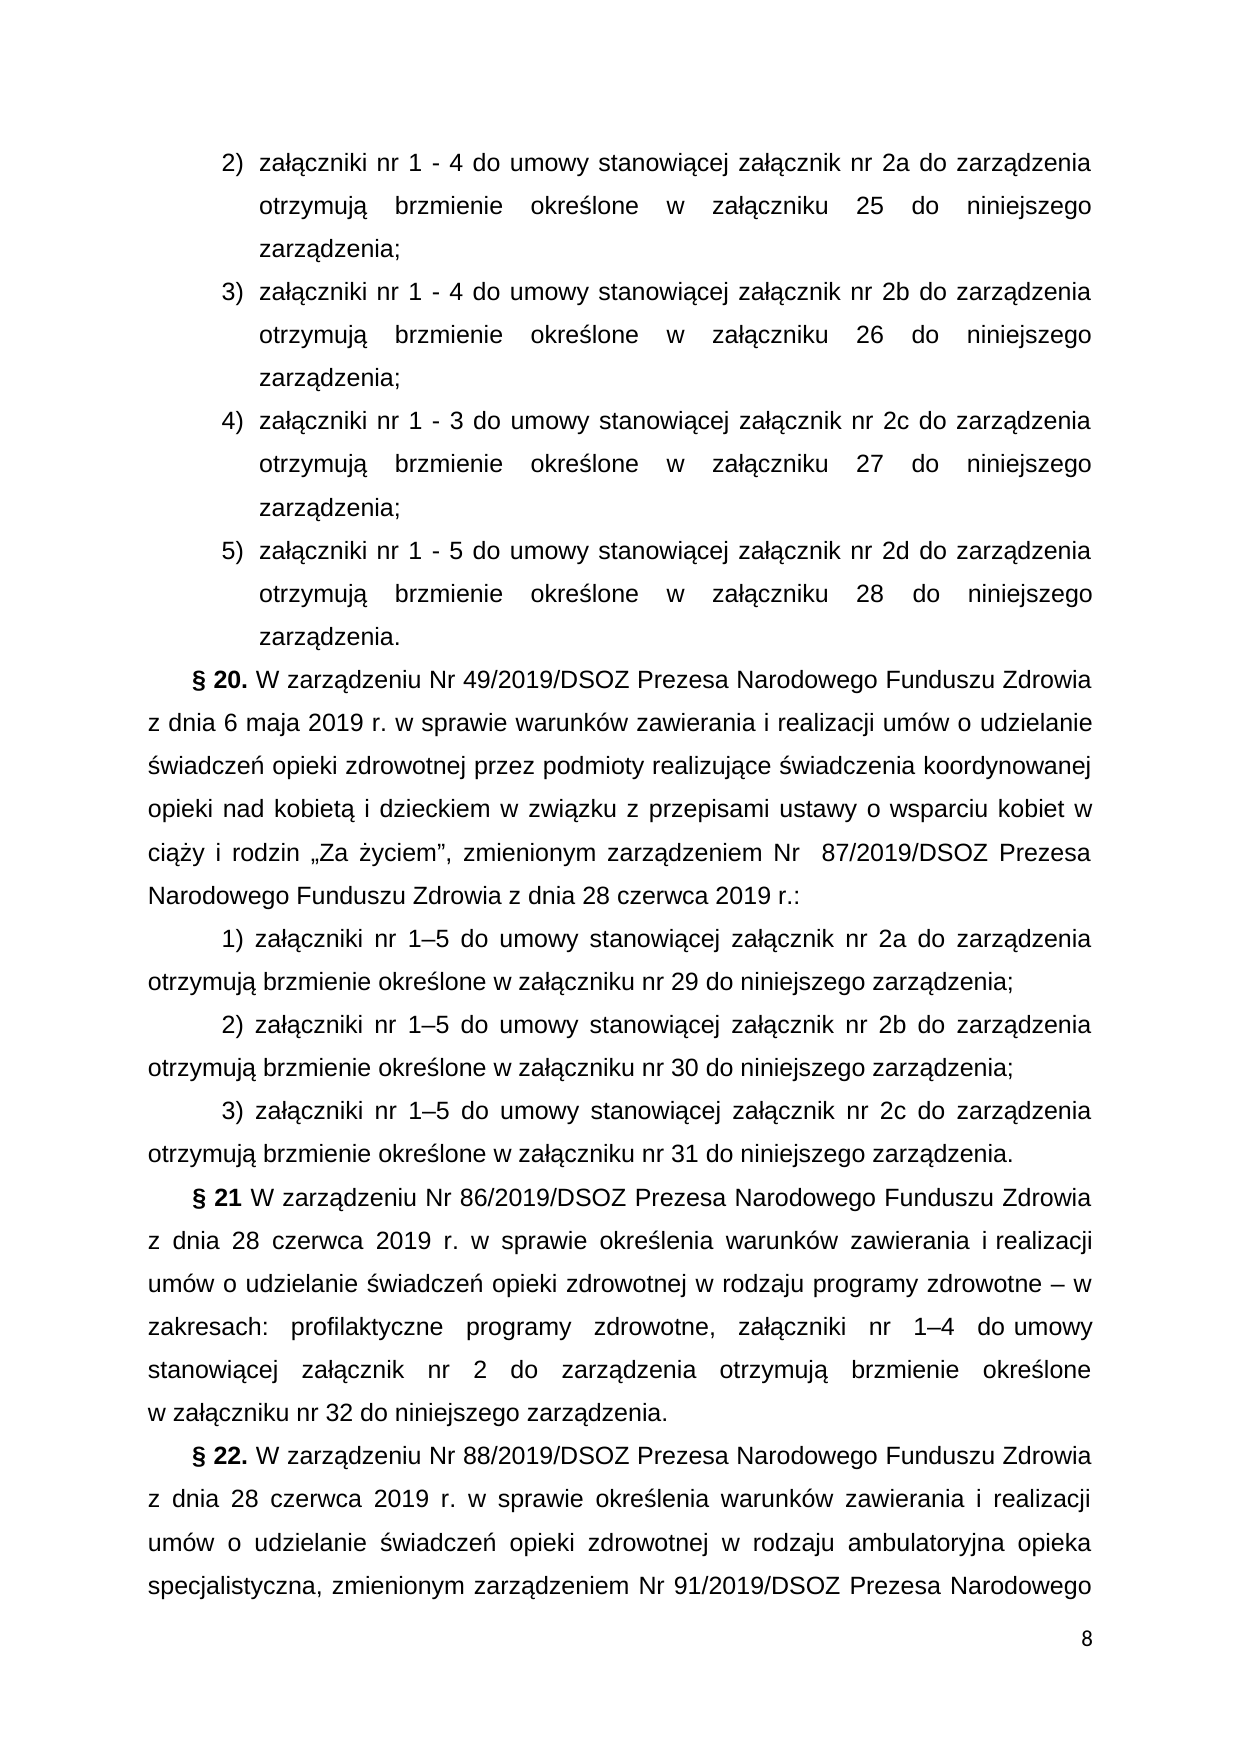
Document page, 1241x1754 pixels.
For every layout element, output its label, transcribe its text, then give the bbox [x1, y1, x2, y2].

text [148, 1441, 1093, 1599]
list załączniki nr 1 - 4 do umowy stanowiącej załącznik nr 2a do zarządzenia otrzymują brzmienie określone w załączniku 25 do niniejszego zarządzenia; [221, 148, 1093, 263]
list załączniki nr 1 - 5 do umowy stanowiącej załącznik nr 2d do zarządzenia otrzymują brzmienie określone w załączniku 28 do niniejszego zarządzenia. [221, 536, 1093, 651]
text § 21 W zarządzeniu Nr 86/2019/DSOZ Prezesa Narodowego Funduszu Zdrowia z dnia 28 czerwca 2019 r. w sprawie określenia warunków zawierania i realizacji umów o udzielanie świadczeń opieki zdrowotnej w rodzaju programy zdrowotne – w zakresach: profilaktyczne programy zdrowotne, załączniki nr 1–4 do umowy stanowiącej załącznik nr 2 do zarządzenia otrzymują brzmienie określone w załączniku nr 32 do niniejszego zarządzenia. [148, 1183, 1093, 1427]
text 3) załączniki nr 1–5 do umowy stanowiącej załącznik nr 2c do zarządzenia otrzymują brzmienie określone w załączniku nr 31 do niniejszego zarządzenia. [148, 1096, 1093, 1168]
text 2) załączniki nr 1–5 do umowy stanowiącej załącznik nr 2b do zarządzenia otrzymują brzmienie określone w załączniku nr 30 do niniejszego zarządzenia; [148, 1010, 1093, 1082]
text 1) załączniki nr 1–5 do umowy stanowiącej załącznik nr 2a do zarządzenia otrzymują brzmienie określone w załączniku nr 29 do niniejszego zarządzenia; [148, 924, 1093, 996]
text § 20. W zarządzeniu Nr 49/2019/DSOZ Prezesa Narodowego Funduszu Zdrowia z dnia 6 maja 2019 r. w sprawie warunków zawierania i realizacji umów o udzielanie świadczeń opieki zdrowotnej przez podmioty realizujące świadczenia koordynowanej opieki nad kobietą i dzieckiem w związku z przepisami ustawy o wsparciu kobiet w ciąży i rodzin „Za życiem”, zmienionym zarządzeniem Nr 87/2019/DSOZ Prezesa Narodowego Funduszu Zdrowia z dnia 28 czerwca 2019 r.: [148, 665, 1093, 909]
list załączniki nr 1 - 4 do umowy stanowiącej załącznik nr 2b do zarządzenia otrzymują brzmienie określone w załączniku 26 do niniejszego zarządzenia; [221, 277, 1093, 392]
list załączniki nr 1 - 3 do umowy stanowiącej załącznik nr 2c do zarządzenia otrzymują brzmienie określone w załączniku 27 do niniejszego zarządzenia; [221, 406, 1093, 521]
